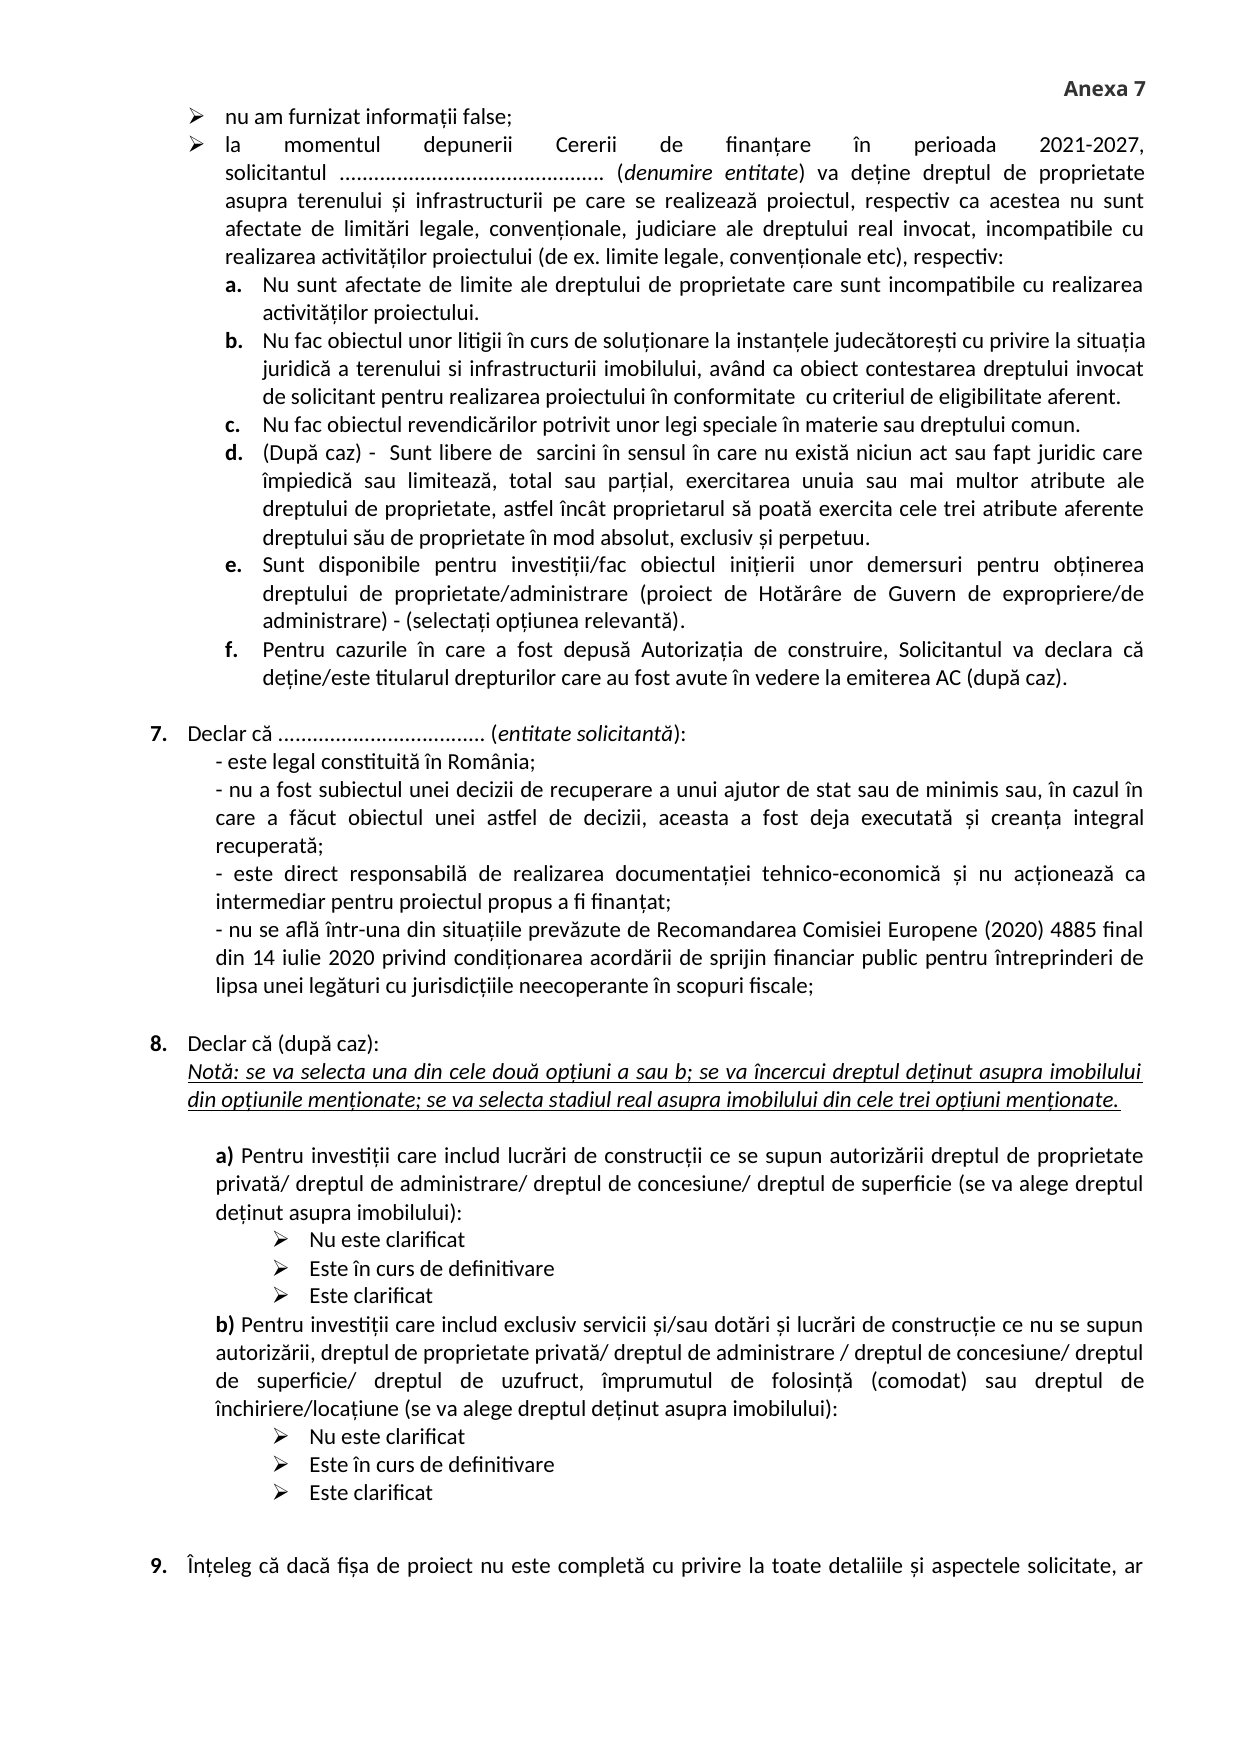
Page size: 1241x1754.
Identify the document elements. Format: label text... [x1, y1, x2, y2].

list Nu este clarificat [272, 1422, 1146, 1450]
list - nu se află într-una din situațiile prevăzute de Recomandarea Comisiei Europene (2020) 4885 final din 14 iulie 2020 privind condiționarea acordării de sprijin financiar public pentru întreprinderi de lipsa unei legături cu jurisdicțiile neecoperante în scopuri fiscale; [215, 915, 1146, 999]
list Nu fac obiectul unor litigii în curs de soluţionare la instanţele judecătoreşti cu privire la situaţia juridică a terenului si infrastructurii imobilului, având ca obiect contestarea dreptului invocat de solicitant pentru realizarea proiectului în conformitate cu criteriul de eligibilitate aferent. [225, 326, 1146, 411]
list la momentul depunerii Cererii de finanțare în perioada 2021-2027, solicitantul .............................................. (denumire entitate) va deține dreptul de proprietate asupra terenului și infrastructurii pe care se realizează proiectul, respectiv ca acestea nu sunt afectate de limitări legale, convenționale, judiciare ale dreptului real invocat, incompatibile cu realizarea activităților proiectului (de ex. limite legale, convenționale etc), respectiv: [187, 130, 1146, 270]
list Declar că (după caz): [150, 1029, 1146, 1057]
list Notă: se va selecta una din cele două opțiuni a sau b; se va încercui dreptul deținut asupra imobilului din opțiunile menționate; se va selecta stadiul real asupra imobilului din cele trei opțiuni menționate. [187, 1057, 1146, 1113]
list Nu este clarificat [272, 1226, 1146, 1254]
list nu am furnizat informaţii false; [187, 102, 1146, 130]
list Nu fac obiectul revendicărilor potrivit unor legi speciale în materie sau dreptului comun. [225, 411, 1146, 438]
list Este în curs de definitivare [272, 1450, 1146, 1478]
list Este clarificat [272, 1282, 1146, 1310]
list - este legal constituită în România; [215, 747, 1146, 775]
list Nu sunt afectate de limite ale dreptului de proprietate care sunt incompatibile cu realizarea activităților proiectului. [225, 270, 1146, 326]
list Sunt disponibile pentru investiții/fac obiectul inițierii unor demersuri pentru obținerea dreptului de proprietate/administrare (proiect de Hotărâre de Guvern de expropriere/de administrare) - (selectați opțiunea relevantă). [225, 551, 1146, 635]
text a) Pentru investiții care includ lucrări de construcții ce se supun autorizării dreptul de proprietate privată/ dreptul de administrare/ dreptul de concesiune/ dreptul de superficie (se va alege dreptul deținut asupra imobilului): [215, 1142, 1146, 1226]
list Pentru cazurile în care a fost depusă Autorizația de construire, Solicitantul va declara că deține/este titularul drepturilor care au fost avute în vedere la emiterea AC (după caz). [225, 635, 1146, 691]
list - nu a fost subiectul unei decizii de recuperare a unui ajutor de stat sau de minimis sau, în cazul în care a făcut obiectul unei astfel de decizii, aceasta a fost deja executată şi creanţa integral recuperată; [215, 775, 1146, 859]
list (După caz) - Sunt libere de sarcini în sensul în care nu există niciun act sau fapt juridic care împiedică sau limitează, total sau parţial, exercitarea unuia sau mai multor atribute ale dreptului de proprietate, astfel încât proprietarul să poată exercita cele trei atribute aferente dreptului său de proprietate în mod absolut, exclusiv şi perpetuu. [225, 438, 1146, 551]
list Declar că .................................... (entitate solicitantă): [150, 719, 1146, 747]
list Este clarificat [272, 1478, 1146, 1506]
text b) Pentru investiții care includ exclusiv servicii și/sau dotări și lucrări de construcție ce nu se supun autorizării, dreptul de proprietate privată/ dreptul de administrare / dreptul de concesiune/ dreptul de superficie/ dreptul de uzufruct, împrumutul de folosință (comodat) sau dreptul de închiriere/locațiune (se va alege dreptul deținut asupra imobilului): [215, 1310, 1146, 1422]
list - este direct responsabilă de realizarea documentației tehnico-economică şi nu acţionează ca intermediar pentru proiectul propus a fi finanţat; [215, 859, 1146, 915]
list Este în curs de definitivare [272, 1254, 1146, 1282]
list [150, 1551, 1146, 1579]
